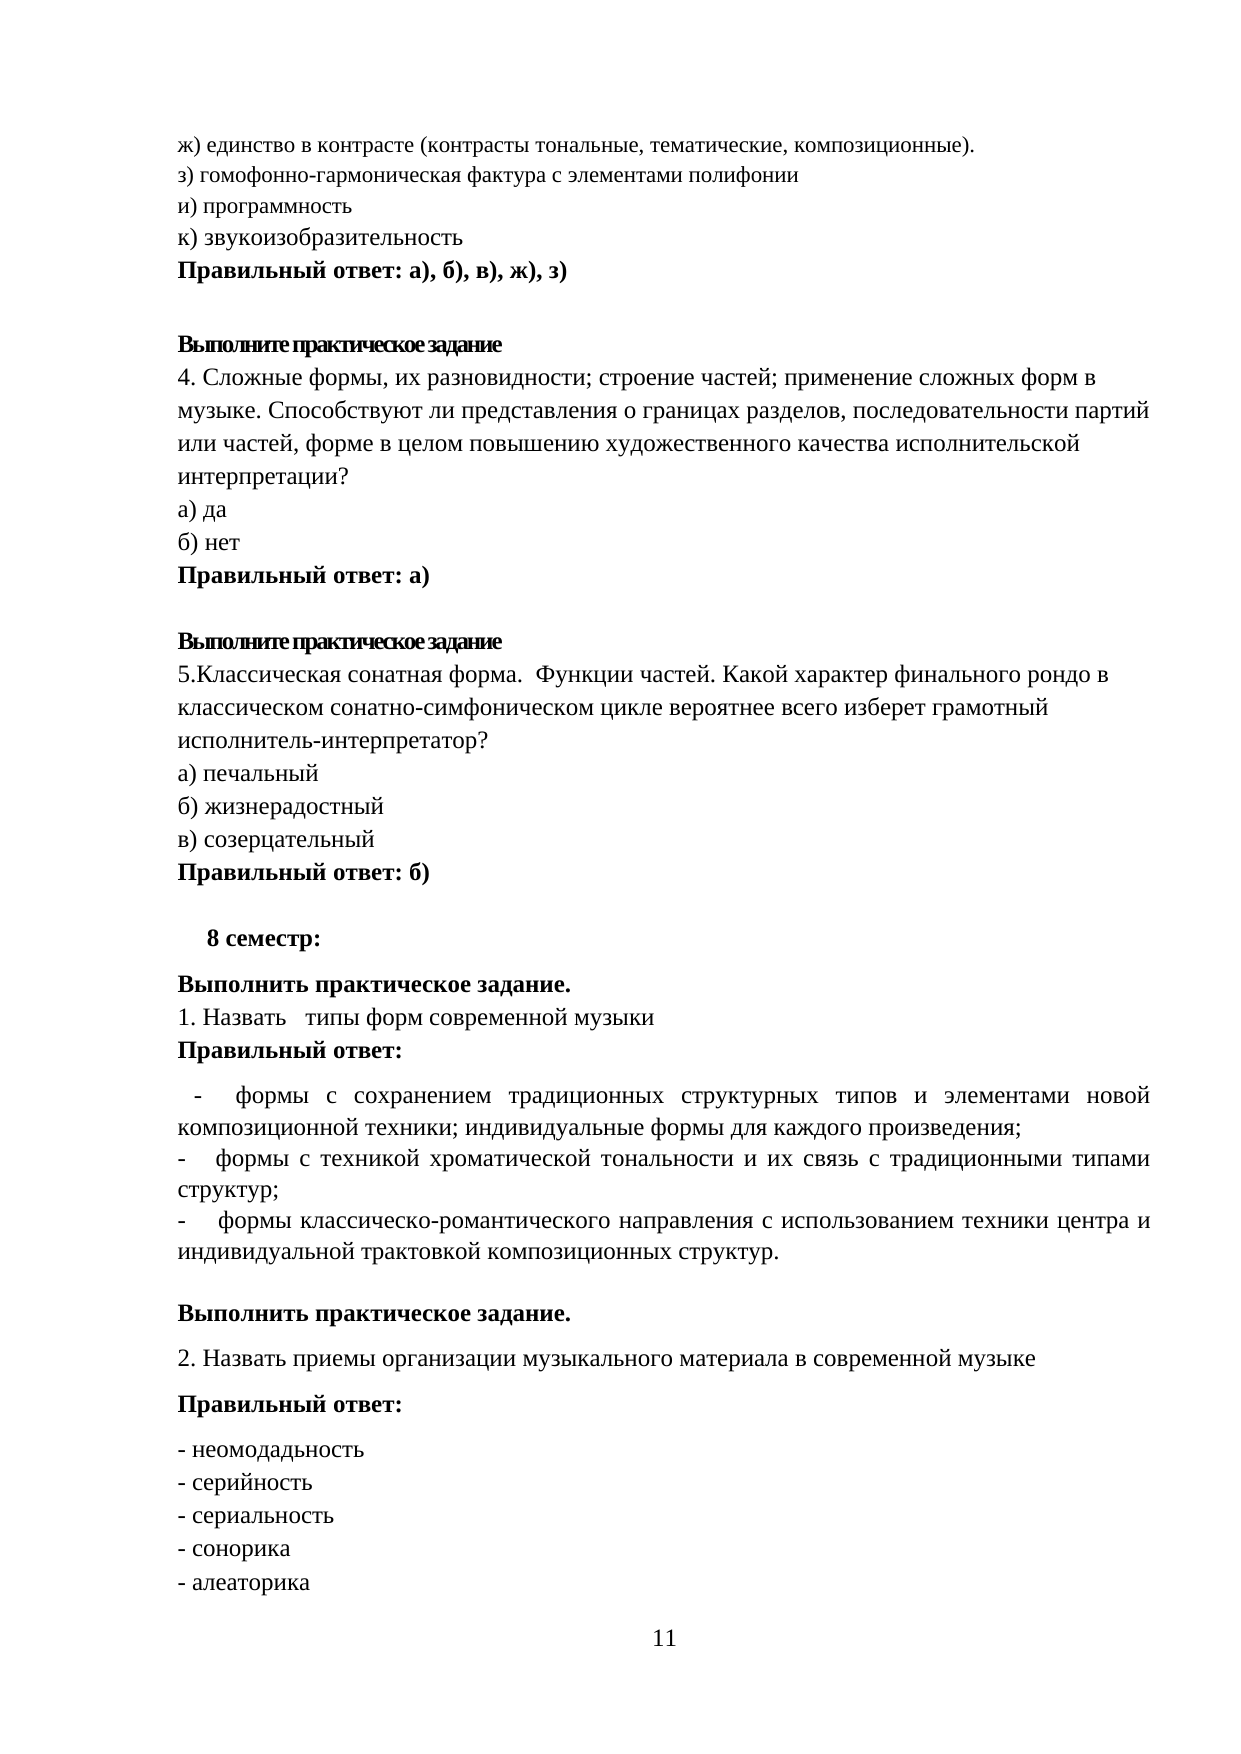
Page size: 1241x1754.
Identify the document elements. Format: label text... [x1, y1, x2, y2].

text а) да [177, 494, 1152, 523]
text 4. Сложные формы, их разновидности; строение частей; применение сложных форм в музыке. Способствуют ли представления о границах разделов, последовательности партий или частей, форме в целом повышению художественного качества исполнительской интерпретации? [177, 362, 1152, 490]
text - сонорика [177, 1533, 1152, 1562]
text Выполните практическое задание [177, 329, 1152, 358]
text Правильный ответ: [177, 1389, 1152, 1418]
text - неомодадьность [177, 1434, 1152, 1463]
text 2. Назвать приемы организации музыкального материала в современной музыке [177, 1343, 1152, 1372]
text з) гомофонно-гармоническая фактура с элементами полифонии [177, 161, 1152, 188]
text Выполнить практическое задание. [177, 969, 1152, 998]
text - сериальность [177, 1501, 1152, 1529]
text к) звукоизобразительность [177, 222, 1152, 251]
text в) созерцательный [177, 824, 1152, 853]
text Правильный ответ: а) [177, 560, 1152, 589]
text - серийность [177, 1467, 1152, 1496]
text 8 семестр: [207, 923, 1152, 952]
text Выполните практическое задание [177, 626, 1152, 655]
text - формы с техникой хроматической тональности и их связь с традиционными типами структур; [177, 1143, 1152, 1202]
text и) программность [177, 192, 1152, 218]
text Выполнить практическое задание. [177, 1298, 1152, 1327]
text - формы классическо-романтического направления с использованием техники центра и индивидуальной трактовкой композиционных структур. [177, 1205, 1152, 1264]
text - формы с сохранением традиционных структурных типов и элементами новой композиционной техники; индивидуальные формы для каждого произведения; [177, 1081, 1152, 1140]
text Правильный ответ: б) [177, 857, 1152, 886]
text б) нет [177, 527, 1152, 556]
text а) печальный [177, 758, 1152, 787]
text - алеаторика [177, 1567, 1152, 1595]
text б) жизнерадостный [177, 791, 1152, 820]
text 1. Назвать типы форм современной музыки [177, 1002, 1152, 1031]
text ж) единство в контрасте (контрасты тональные, тематические, композиционные). [177, 131, 1152, 158]
text Правильный ответ: а), б), в), ж), з) [177, 255, 1152, 284]
text 5.Классическая сонатная форма. Функции частей. Какой характер финального рондо в классическом сонатно-симфоническом цикле вероятнее всего изберет грамотный исполнитель-интерпретатор? [177, 659, 1152, 754]
text Правильный ответ: [177, 1035, 1152, 1064]
